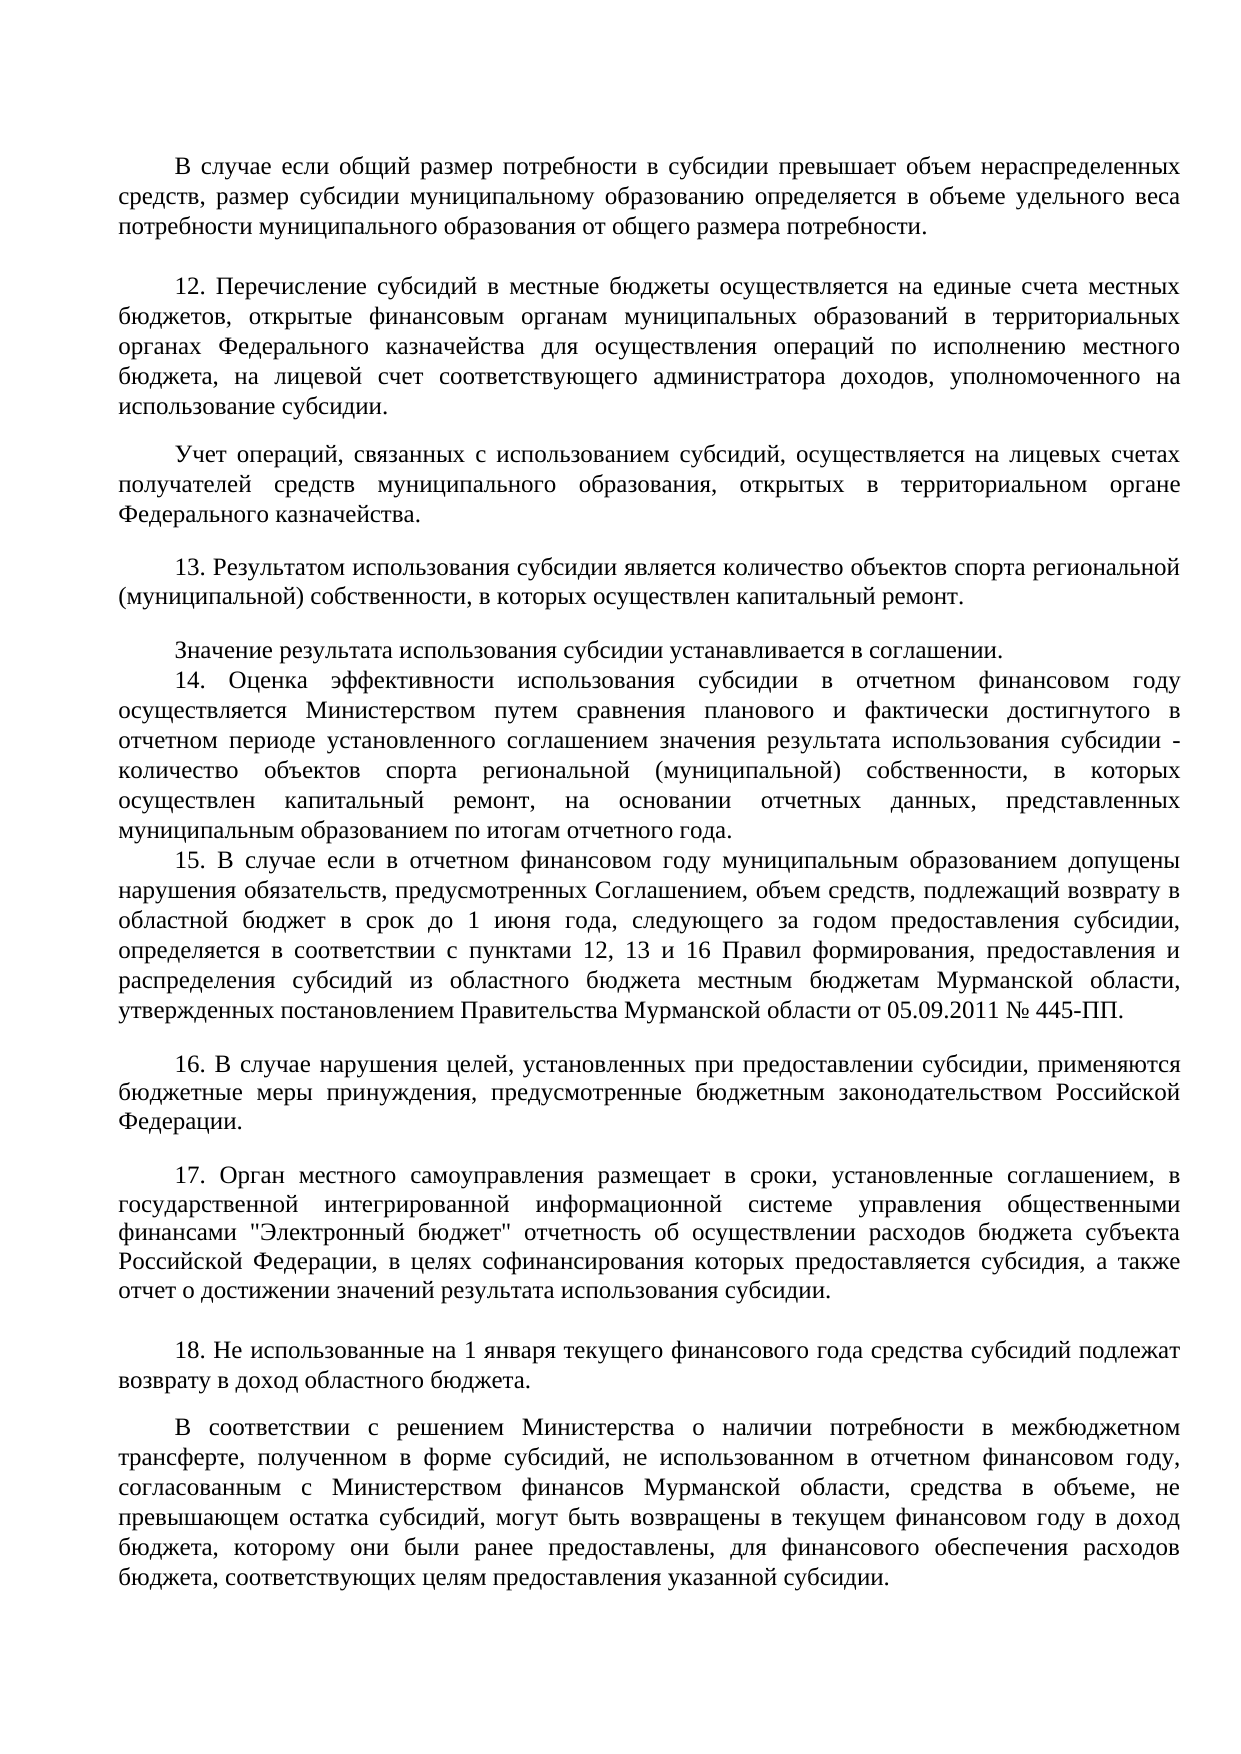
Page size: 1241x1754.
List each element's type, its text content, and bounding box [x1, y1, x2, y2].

text Значение результата использования субсидии устанавливается в соглашении. [118, 635, 1181, 664]
text Учет операций, связанных с использованием субсидий, осуществляется на лицевых счетах получателей средств муниципального образования, открытых в территориальном органе Федерального казначейства. [118, 437, 1181, 527]
text 15. В случае если в отчетном финансовом году муниципальным образованием допущены нарушения обязательств, предусмотренных Соглашением, объем средств, подлежащий возврату в областной бюджет в срок до 1 июня года, следующего за годом предоставления субсидии, определяется в соответствии с пунктами 12, 13 и 16 Правил формирования, предоставления и распределения субсидий из областного бюджета местным бюджетам Мурманской области, утвержденных постановлением Правительства Мурманской области от 05.09.2011 № 445-ПП. [118, 844, 1181, 1024]
text 17. Орган местного самоуправления размещает в сроки, установленные соглашением, в государственной интегрированной информационной системе управления общественными финансами "Электронный бюджет" отчетность об осуществлении расходов бюджета субъекта Российской Федерации, в целях софинансирования которых предоставляется субсидия, а также отчет о достижении значений результата использования субсидии. [118, 1160, 1181, 1304]
text 13. Результатом использования субсидии является количество объектов спорта региональной (муниципальной) собственности, в которых осуществлен капитальный ремонт. [118, 552, 1181, 610]
text 12. Перечисление субсидий в местные бюджеты осуществляется на единые счета местных бюджетов, открытые финансовым органам муниципальных образований в территориальных органах Федерального казначейства для осуществления операций по исполнению местного бюджета, на лицевой счет соответствующего администратора доходов, уполномоченного на использование субсидии. [118, 270, 1181, 420]
text В соответствии с решением Министерства о наличии потребности в межбюджетном трансферте, полученном в форме субсидий, не использованном в отчетном финансовом году, согласованным с Министерством финансов Мурманской области, средства в объеме, не превышающем остатка субсидий, могут быть возвращены в текущем финансовом году в доход бюджета, которому они были ранее предоставлены, для финансового обеспечения расходов бюджета, соответствующих целям предоставления указанной субсидии. [118, 1411, 1181, 1591]
text 18. Не использованные на 1 января текущего финансового года средства субсидий подлежат возврату в доход областного бюджета. [118, 1334, 1181, 1394]
text 14. Оценка эффективности использования субсидии в отчетном финансовом году осуществляется Министерством путем сравнения планового и фактически достигнутого в отчетном периоде установленного соглашением значения результата использования субсидии - количество объектов спорта региональной (муниципальной) собственности, в которых осуществлен капитальный ремонт, на основании отчетных данных, представленных муниципальным образованием по итогам отчетного года. [118, 664, 1181, 844]
text В случае если общий размер потребности в субсидии превышает объем нераспределенных средств, размер субсидии муниципальному образованию определяется в объеме удельного веса потребности муниципального образования от общего размера потребности. [118, 150, 1181, 240]
text 16. В случае нарушения целей, установленных при предоставлении субсидии, применяются бюджетные меры принуждения, предусмотренные бюджетным законодательством Российской Федерации. [118, 1049, 1181, 1135]
